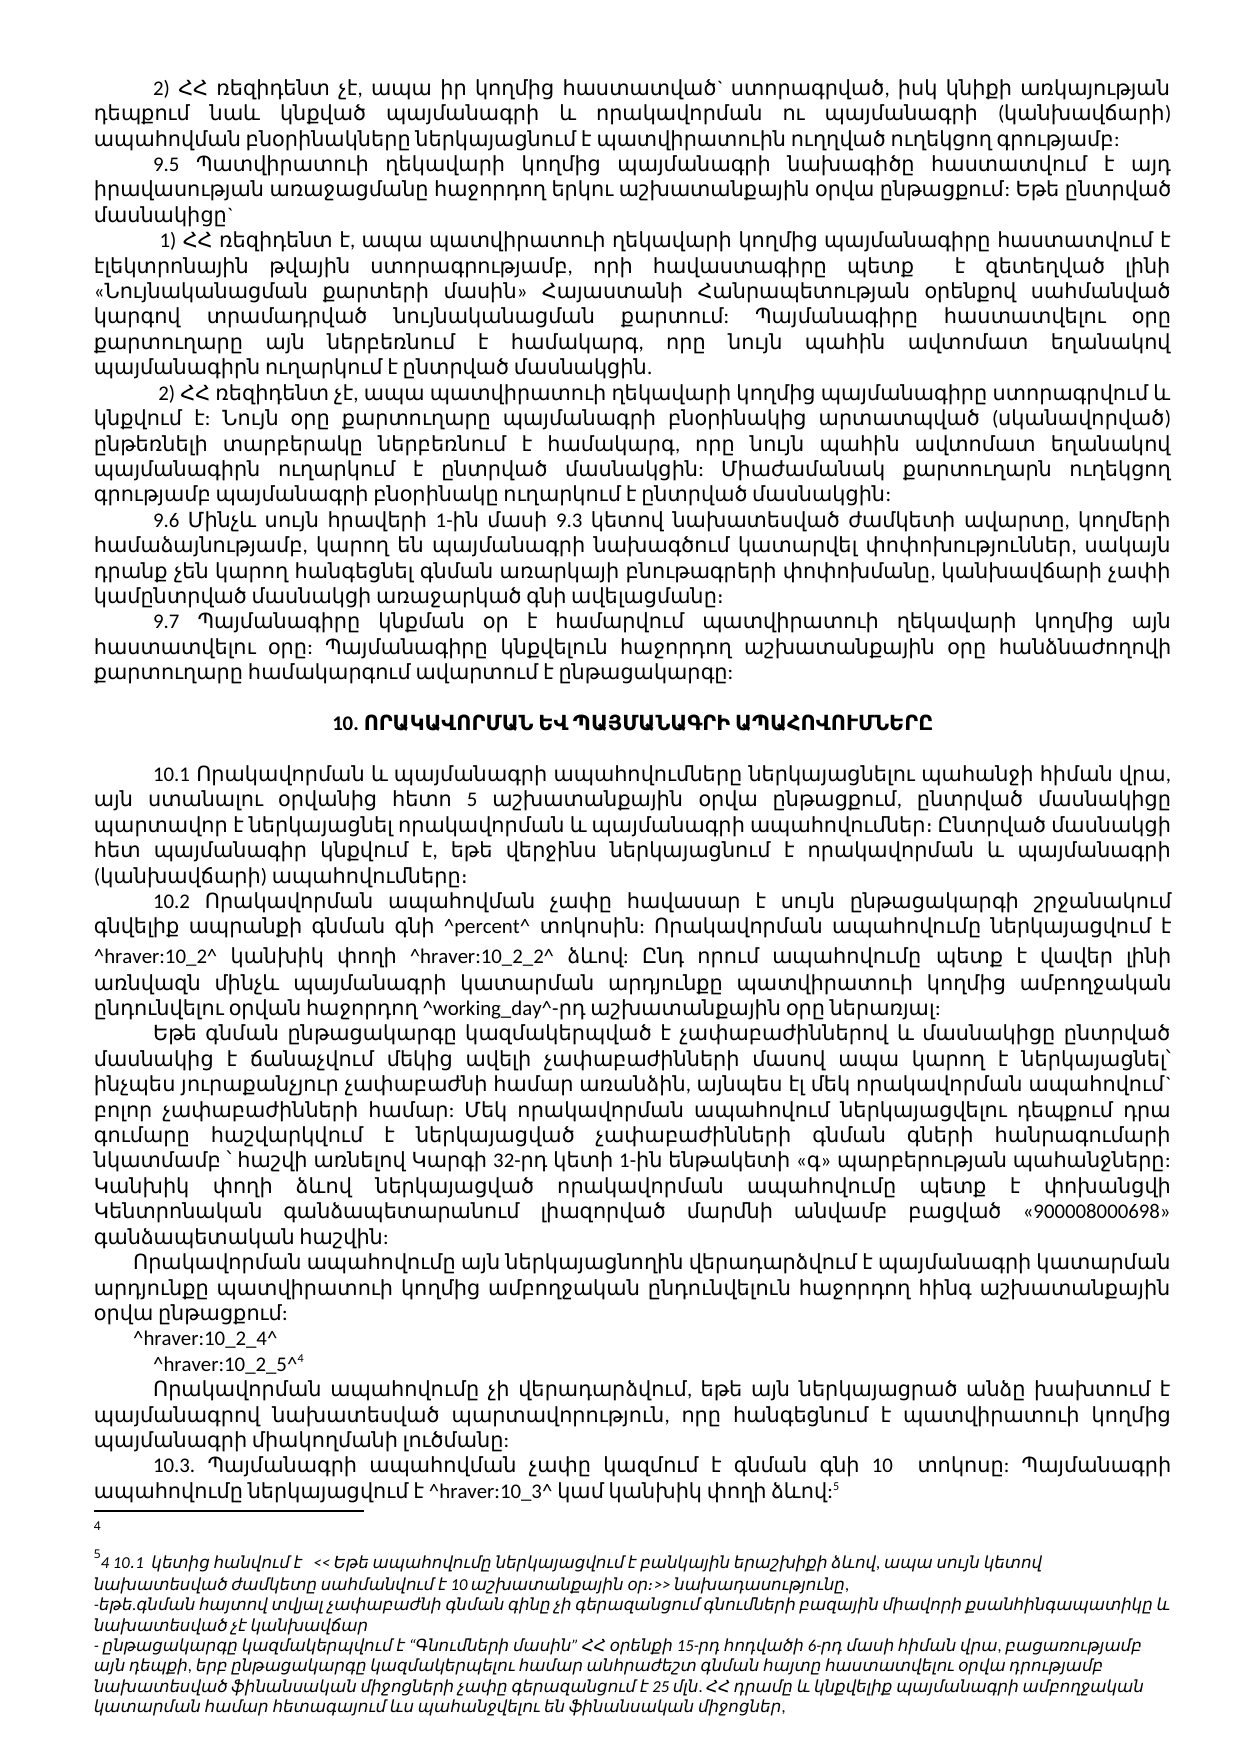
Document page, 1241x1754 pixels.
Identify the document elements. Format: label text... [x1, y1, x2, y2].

text 2) ՀՀ ռեզիդենտ չէ, ապա պատվիրատուի ղեկավարի կողմից պայմանագիրը ստորագրվում և կնքվում է: Նույն օրը քարտուղարը պայմանագրի բնօրինակից արտատպված (սկանավորված) ընթեռնելի տարբերակը ներբեռնում է համակարգ, որը նույն պահին ավտոմատ եղանակով պայմանագիրն ուղարկում է ընտրված մասնակցին: Միաժամանակ քարտուղարն ուղեկցող գրությամբ պայմանագրի բնօրինակը ուղարկում է ընտրված մասնակցին: [94, 380, 1171, 507]
text Եթե գնման ընթացակարգը կազմակերպված է չափաբաժիններով և մասնակիցը ընտրված մասնակից է ճանաչվում մեկից ավելի չափաբաժինների մասով ապա կարող է ներկայացնել՝ ինչպես յուրաքանչյուր չափաբաժնի համար առանձին, այնպես էլ մեկ որակավորման ապահովում` բոլոր չափաբաժինների համար: Մեկ որակավորման ապահովում ներկայացվելու դեպքում դրա գումարը հաշվարկվում է ներկայացված չափաբաժինների գնման գների հանրագումարի նկատմամբ ՝ հաշվի առնելով Կարգի 32-րդ կետի 1-ին ենթակետի «գ» պարբերության պահանջները: Կանխիկ փողի ձևով ներկայացված որակավորման ապահովումը պետք է փոխանցվի Կենտրոնական գանձապետարանում լիազորված մարմնի անվամբ բացված «900008000698» գանձապետական հաշվին: [94, 1021, 1171, 1249]
text 9.6 Մինչև սույն հրավերի 1-ին մասի 9.3 կետով նախատեսված ժամկետի ավարտը, կողմերի համաձայնությամբ, կարող են պայմանագրի նախագծում կատարվել փոփոխություններ, սակայն դրանք չեն կարող հանգեցնել գնման առարկայի բնութագրերի փոփոխմանը, կանխավճարի չափի կամընտրված մասնակցի առաջարկած գնի ավելացմանը։ [94, 507, 1171, 609]
text 10. ՈՐԱԿԱՎՈՐՄԱՆ ԵՎ ՊԱՅՄԱՆԱԳՐԻ ԱՊԱՀՈՎՈՒՄՆԵՐԸ [94, 710, 1171, 736]
text 2) ՀՀ ռեզիդենտ չէ, ապա իր կողմից հաստատված` ստորագրված, իսկ կնիքի առկայության դեպքում նաև կնքված պայմանագրի և որակավորման ու պայմանագրի (կանխավճարի) ապահովման բնօրինակները ներկայացնում է պատվիրատուին ուղղված ուղեկցող գրությամբ: [94, 75, 1171, 151]
text Որակավորման ապահովումը չի վերադարձվում, եթե այն ներկայացրած անձը խախտում է պայմանագրով նախատեսված պարտավորություն, որը հանգեցնում է պատվիրատուի կողմից պայմանագրի միակողմանի լուծմանը: [94, 1376, 1171, 1453]
text 9.7 Պայմանագիրը կնքման օր է համարվում պատվիրատուի ղեկավարի կողմից այն հաստատվելու օրը: Պայմանագիրը կնքվելուն հաջորդող աշխատանքային օրը հանձնաժողովի քարտուղարը համակարգում ավարտում է ընթացակարգը: [94, 609, 1171, 685]
text 10.1 Որակավորման և պայմանագրի ապահովումները ներկայացնելու պահանջի հիման վրա, այն ստանալու օրվանից հետո 5 աշխատանքային օրվա ընթացքում, ընտրված մասնակիցը պարտավոր է ներկայացնել որակավորման և պայմանագրի ապահովումներ։ Ընտրված մասնակցի հետ պայմանագիր կնքվում է, եթե վերջինս ներկայացնում է որակավորման և պայմանագրի (կանխավճարի) ապահովումները։ [94, 761, 1171, 888]
text ^hraver:10_2_5^ [94, 1351, 1171, 1376]
text 1) ՀՀ ռեզիդենտ է, ապա պատվիրատուի ղեկավարի կողմից պայմանագիրը հաստատվում է էլեկտրոնային թվային ստորագրությամբ, որի հավաստագիրը պետք է զետեղված լինի «Նույնականացման քարտերի մասին» Հայաստանի Հանրապետության օրենքով սահմանված կարգով տրամադրված նույնականացման քարտում: Պայմանագիրը հաստատվելու օրը քարտուղարը այն ներբեռնում է համակարգ, որը նույն պահին ավտոմատ եղանակով պայմանագիրն ուղարկում է ընտրված մասնակցին. [94, 227, 1171, 380]
text 10.2 Որակավորման ապահովման չափը հավասար է սույն ընթացակարգի շրջանակում գնվելիք ապրանքի գնման գնի ^percent^ տոկոսին: Որակավորման ապահովումը ներկայացվում է ^hraver:10_2^ կանխիկ փողի ^hraver:10_2_2^ ձևով: Ընդ որում ապահովումը պետք է վավեր լինի առնվազն մինչև պայմանագրի կատարման արդյունքը պատվիրատուի կողմից ամբողջական ընդունվելու օրվան հաջորդող ^working_day^-րդ աշխատանքային օրը ներառյալ: [94, 888, 1171, 1021]
text 10.3. Պայմանագրի ապահովման չափը կազմում է գնման գնի 10 տոկոսը: Պայմանագրի ապահովումը ներկայացվում է ^hraver:10_3^ կամ կանխիկ փողի ձևով: [94, 1453, 1171, 1503]
text ^hraver:10_2_4^ [94, 1326, 1171, 1351]
text 9.5 Պատվիրատուի ղեկավարի կողմից պայմանագրի նախագիծը հաստատվում է այդ իրավասության առաջացմանը հաջորդող երկու աշխատանքային օրվա ընթացքում: Եթե ընտրված մասնակիցը` [94, 151, 1171, 227]
text Որակավորման ապահովումը այն ներկայացնողին վերադարձվում է պայմանագրի կատարման արդյունքը պատվիրատուի կողմից ամբողջական ընդունվելուն հաջորդող հինգ աշխատանքային օրվա ընթացքում: [94, 1249, 1171, 1326]
